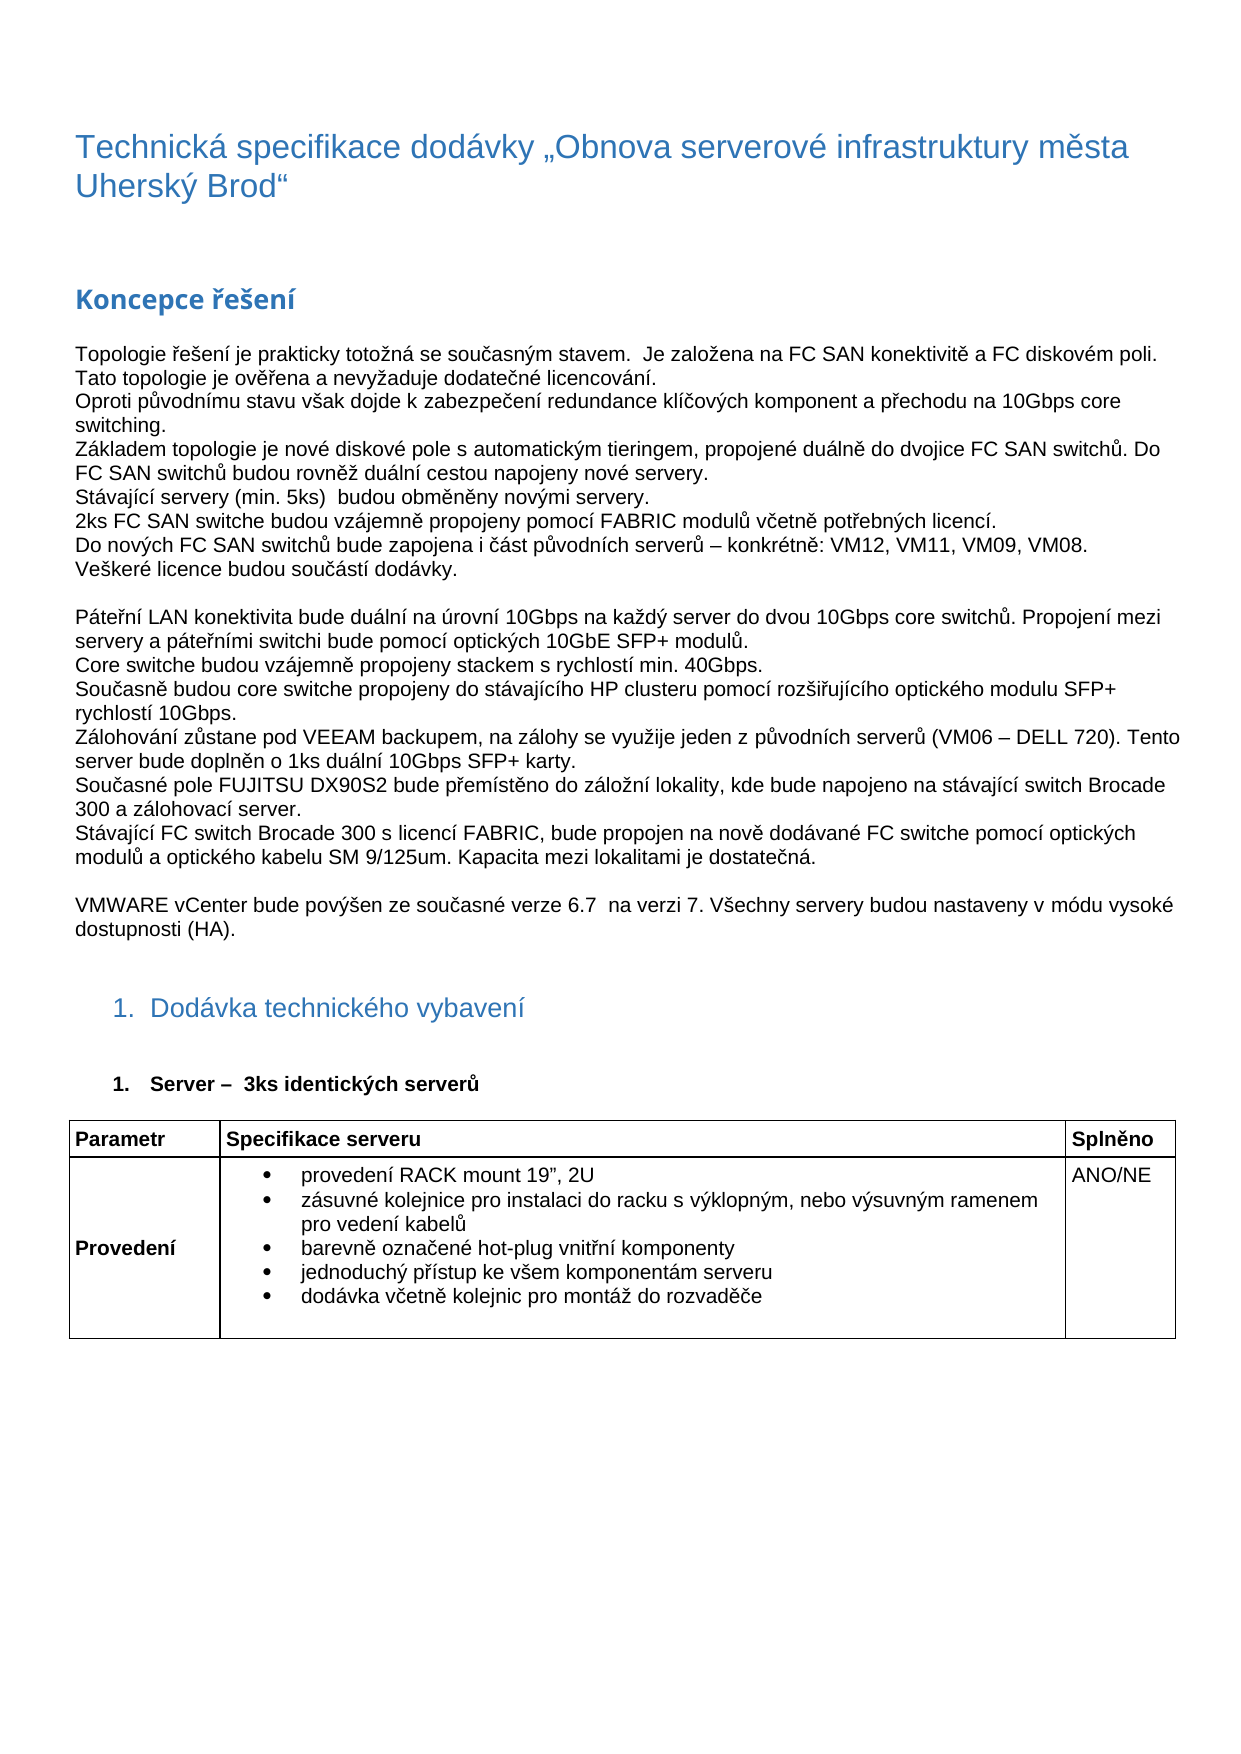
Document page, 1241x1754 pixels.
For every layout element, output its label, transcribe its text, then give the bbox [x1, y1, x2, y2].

table_header Splněno [1066, 1121, 1175, 1156]
subtitle Technická specifikace dodávky „Obnova serverové infrastruktury města Uherský Brod“ [75, 128, 1181, 204]
text Veškeré licence budou součástí dodávky. [75, 557, 1181, 581]
subtitle Dodávka technického vybavení [112, 992, 1181, 1024]
text Současné pole FUJITSU DX90S2 bude přemístěno do záložní lokality, kde bude napojeno na stávající switch Brocade 300 a zálohovací server. [75, 773, 1181, 821]
text Core switche budou vzájemně propojeny stackem s rychlostí min. 40Gbps. [75, 653, 1181, 677]
table_cell provedení RACK mount 19”, 2U zásuvné kolejnice pro instalaci do racku s výklopným, nebo výsuvným ramenem pro vedení kabelů barevně označené hot-plug vnitřní komponenty jednoduchý přístup ke všem komponentám serveru dodávka včetně kolejnic pro montáž do rozvaděče [221, 1158, 1065, 1337]
text Oproti původnímu stavu však dojde k zabezpečení redundance klíčových komponent a přechodu na 10Gbps core switching. [75, 389, 1181, 437]
table_cell Provedení [70, 1158, 219, 1337]
table_header Parametr [70, 1121, 219, 1156]
list Server – 3ks identických serverů [112, 1072, 1181, 1096]
text Základem topologie je nové diskové pole s automatickým tieringem, propojené duálně do dvojice FC SAN switchů. Do FC SAN switchů budou rovněž duální cestou napojeny nové servery. [75, 437, 1181, 485]
text Do nových FC SAN switchů bude zapojena i část původních serverů – konkrétně: VM12, VM11, VM09, VM08. [75, 533, 1181, 557]
text Topologie řešení je prakticky totožná se současným stavem. Je založena na FC SAN konektivitě a FC diskovém poli. Tato topologie je ověřena a nevyžaduje dodatečné licencování. [75, 341, 1181, 389]
subtitle Koncepce řešení [75, 281, 1181, 317]
text Stávající FC switch Brocade 300 s licencí FABRIC, bude propojen na nově dodávané FC switche pomocí optických modulů a optického kabelu SM 9/125um. Kapacita mezi lokalitami je dostatečná. [75, 821, 1181, 868]
table_cell ANO/NE [1066, 1158, 1175, 1337]
table_header Specifikace serveru [221, 1121, 1065, 1156]
text Zálohování zůstane pod VEEAM backupem, na zálohy se využije jeden z původních serverů (VM06 – DELL 720). Tento server bude doplněn o 1ks duální 10Gbps SFP+ karty. [75, 725, 1181, 773]
text 2ks FC SAN switche budou vzájemně propojeny pomocí FABRIC modulů včetně potřebných licencí. [75, 509, 1181, 533]
text Současně budou core switche propojeny do stávajícího HP clusteru pomocí rozšiřujícího optického modulu SFP+ rychlostí 10Gbps. [75, 677, 1181, 725]
text Páteřní LAN konektivita bude duální na úrovní 10Gbps na každý server do dvou 10Gbps core switchů. Propojení mezi servery a páteřními switchi bude pomocí optických 10GbE SFP+ modulů. [75, 605, 1181, 653]
text VMWARE vCenter bude povýšen ze současné verze 6.7 na verzi 7. Všechny servery budou nastaveny v módu vysoké dostupnosti (HA). [75, 892, 1181, 940]
text Stávající servery (min. 5ks) budou obměněny novými servery. [75, 485, 1181, 509]
